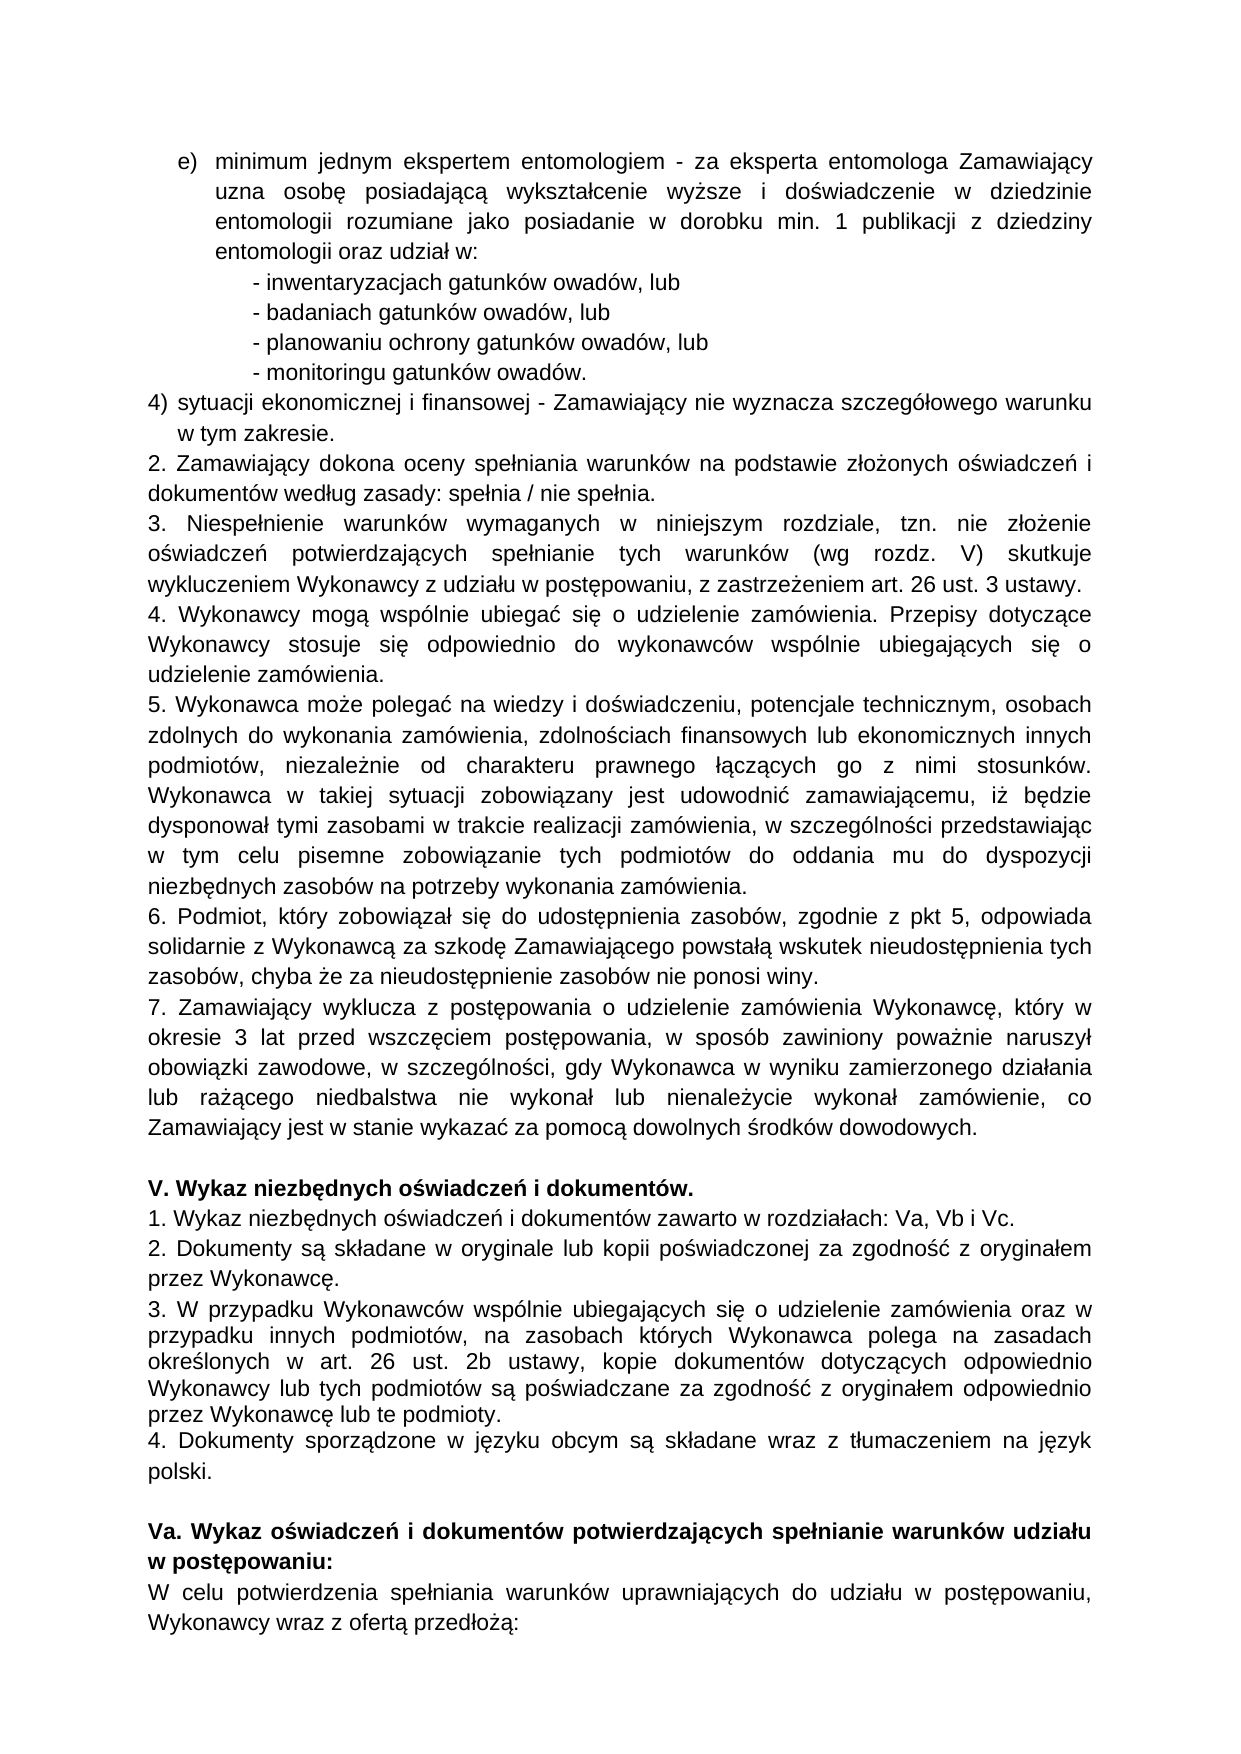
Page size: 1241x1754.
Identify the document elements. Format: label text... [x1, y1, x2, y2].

list - badaniach gatunków owadów, lub [252, 299, 1092, 325]
text Va. Wykaz oświadczeń i dokumentów potwierdzających spełnianie warunków udziału w postępowaniu: [148, 1518, 1092, 1574]
text 4. Dokumenty sporządzone w języku obcym są składane wraz z tłumaczeniem na język polski. [148, 1427, 1092, 1484]
text 3. Niespełnienie warunków wymaganych w niniejszym rozdziale, tzn. nie złożenie oświadczeń potwierdzających spełnianie tych warunków (wg rozdz. V) skutkuje wykluczeniem Wykonawcy z udziału w postępowaniu, z zastrzeżeniem art. 26 ust. 3 ustawy. [148, 510, 1092, 597]
list - inwentaryzacjach gatunków owadów, lub [252, 268, 1092, 295]
list sytuacji ekonomicznej i finansowej - Zamawiający nie wyznacza szczegółowego warunku w tym zakresie. [148, 389, 1092, 446]
text 3. W przypadku Wykonawców wspólnie ubiegających się o udzielenie zamówienia oraz w przypadku innych podmiotów, na zasobach których Wykonawca polega na zasadach określonych w art. 26 ust. 2b ustawy, kopie dokumentów dotyczących odpowiednio Wykonawcy lub tych podmiotów są poświadczane za zgodność z oryginałem odpowiednio przez Wykonawcę lub te podmioty. [148, 1296, 1092, 1427]
text 6. Podmiot, który zobowiązał się do udostępnienia zasobów, zgodnie z pkt 5, odpowiada solidarnie z Wykonawcą za szkodę Zamawiającego powstałą wskutek nieudostępnienia tych zasobów, chyba że za nieudostępnienie zasobów nie ponosi winy. [148, 903, 1092, 990]
text W celu potwierdzenia spełniania warunków uprawniających do udziału w postępowaniu, Wykonawcy wraz z ofertą przedłożą: [148, 1578, 1092, 1635]
text 2. Zamawiający dokona oceny spełniania warunków na podstawie złożonych oświadczeń i dokumentów według zasady: spełnia / nie spełnia. [148, 450, 1092, 506]
text V. Wykaz niezbędnych oświadczeń i dokumentów. [148, 1175, 1092, 1201]
list minimum jednym ekspertem entomologiem - za eksperta entomologa Zamawiający uzna osobę posiadającą wykształcenie wyższe i doświadczenie w dziedzinie entomologii rozumiane jako posiadanie w dorobku min. 1 publikacji z dziedziny entomologii oraz udział w: [177, 148, 1092, 265]
list - monitoringu gatunków owadów. [252, 359, 1092, 386]
text 1. Wykaz niezbędnych oświadczeń i dokumentów zawarto w rozdziałach: Va, Vb i Vc. [148, 1205, 1092, 1231]
text 4. Wykonawcy mogą wspólnie ubiegać się o udzielenie zamówienia. Przepisy dotyczące Wykonawcy stosuje się odpowiednio do wykonawców wspólnie ubiegających się o udzielenie zamówienia. [148, 601, 1092, 688]
list - planowaniu ochrony gatunków owadów, lub [252, 329, 1092, 355]
text 2. Dokumenty są składane w oryginale lub kopii poświadczonej za zgodność z oryginałem przez Wykonawcę. [148, 1235, 1092, 1292]
text 5. Wykonawca może polegać na wiedzy i doświadczeniu, potencjale technicznym, osobach zdolnych do wykonania zamówienia, zdolnościach finansowych lub ekonomicznych innych podmiotów, niezależnie od charakteru prawnego łączących go z nimi stosunków. Wykonawca w takiej sytuacji zobowiązany jest udowodnić zamawiającemu, iż będzie dysponował tymi zasobami w trakcie realizacji zamówienia, w szczególności przedstawiając w tym celu pisemne zobowiązanie tych podmiotów do oddania mu do dyspozycji niezbędnych zasobów na potrzeby wykonania zamówienia. [148, 691, 1092, 899]
text 7. Zamawiający wyklucza z postępowania o udzielenie zamówienia Wykonawcę, który w okresie 3 lat przed wszczęciem postępowania, w sposób zawiniony poważnie naruszył obowiązki zawodowe, w szczególności, gdy Wykonawca w wyniku zamierzonego działania lub rażącego niedbalstwa nie wykonał lub nienależycie wykonał zamówienie, co Zamawiający jest w stanie wykazać za pomocą dowolnych środków dowodowych. [148, 993, 1092, 1141]
